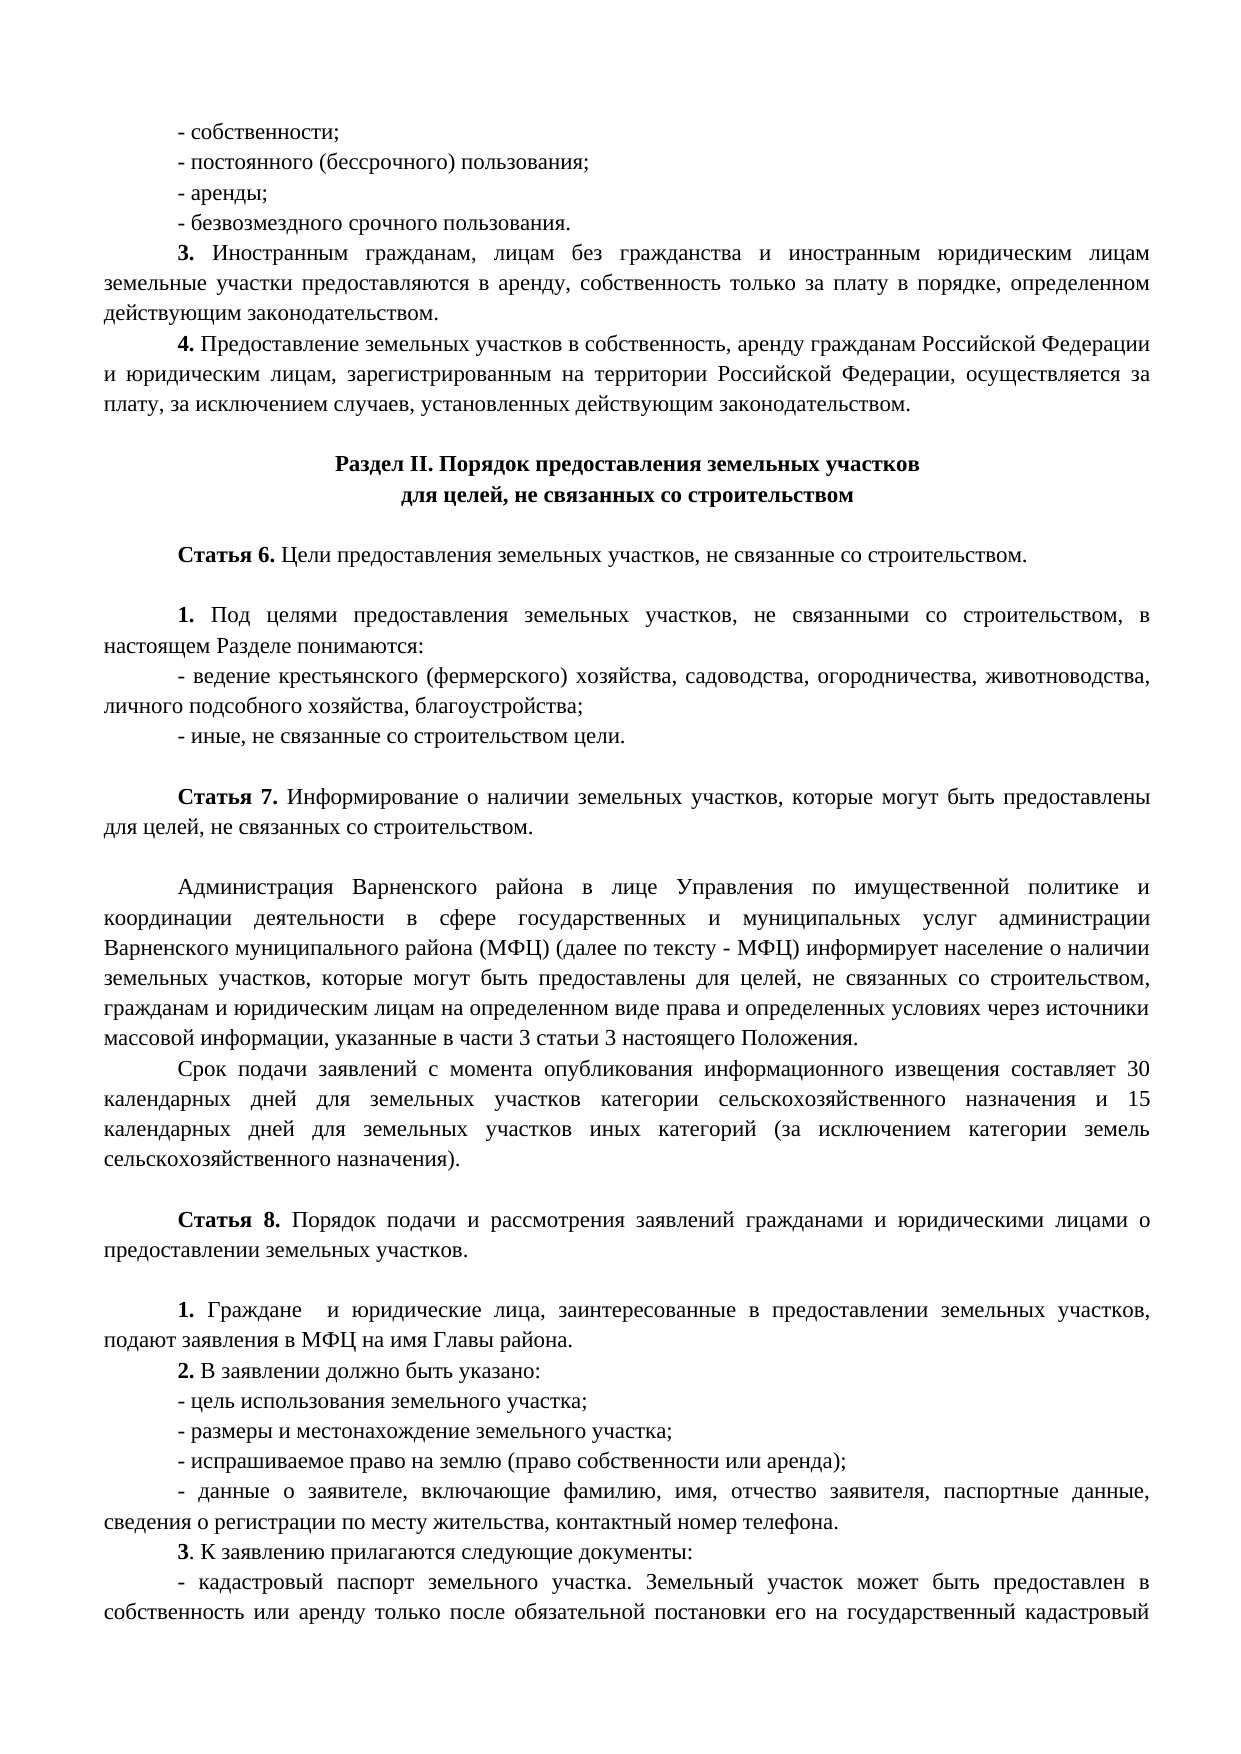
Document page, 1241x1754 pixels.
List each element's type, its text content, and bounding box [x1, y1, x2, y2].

text Администрация Варненского района в лице Управления по имущественной политике и координации деятельности в сфере государственных и муниципальных услуг администрации Варненского муниципального района (МФЦ) (далее по тексту - МФЦ) информирует население о наличии земельных участков, которые могут быть предоставлены для целей, не связанных со строительством, гражданам и юридическим лицам на определенном виде права и определенных условиях через источники массовой информации, указанные в части 3 статьи 3 настоящего Положения. [103, 873, 1152, 1051]
text - аренды; [103, 178, 1152, 205]
text - цель использования земельного участка; [103, 1387, 1152, 1413]
text - собственности; [103, 118, 1152, 144]
text 1. Граждане и юридические лица, заинтересованные в предоставлении земельных участков, подают заявления в МФЦ на имя Главы района. [103, 1296, 1152, 1353]
text Статья 7. Информирование о наличии земельных участков, которые могут быть предоставлены для целей, не связанных со строительством. [103, 783, 1152, 839]
text 1. Под целями предоставления земельных участков, не связанными со строительством, в настоящем Разделе понимаются: [103, 601, 1152, 658]
text 3. К заявлению прилагаются следующие документы: [103, 1538, 1152, 1564]
text - испрашиваемое право на землю (право собственности или аренда); [103, 1447, 1152, 1474]
text - безвозмездного срочного пользования. [103, 209, 1152, 235]
text - ведение крестьянского (фермерского) хозяйства, садоводства, огородничества, животноводства, личного подсобного хозяйства, благоустройства; [103, 662, 1152, 718]
text 2. В заявлении должно быть указано: [103, 1357, 1152, 1383]
text Срок подачи заявлений с момента опубликования информационного извещения составляет 30 календарных дней для земельных участков категории сельскохозяйственного назначения и 15 календарных дней для земельных участков иных категорий (за исключением категории земель сельскохозяйственного назначения). [103, 1054, 1152, 1172]
text Раздел II. Порядок предоставления земельных участков [103, 450, 1152, 477]
text - данные о заявителе, включающие фамилию, имя, отчество заявителя, паспортные данные, сведения о регистрации по месту жительства, контактный номер телефона. [103, 1477, 1152, 1534]
text 3. Иностранным гражданам, лицам без гражданства и иностранным юридическим лицам земельные участки предоставляются в аренду, собственность только за плату в порядке, определенном действующим законодательством. [103, 239, 1152, 326]
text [103, 1568, 1152, 1625]
text Статья 8. Порядок подачи и рассмотрения заявлений гражданами и юридическими лицами о предоставлении земельных участков. [103, 1206, 1152, 1262]
text - иные, не связанные со строительством цели. [103, 722, 1152, 749]
text для целей, не связанных со строительством [103, 481, 1152, 507]
text Статья 6. Цели предоставления земельных участков, не связанные со строительством. [103, 541, 1152, 567]
text - постоянного (бессрочного) пользования; [103, 148, 1152, 175]
text - размеры и местонахождение земельного участка; [103, 1417, 1152, 1443]
text 4. Предоставление земельных участков в собственность, аренду гражданам Российской Федерации и юридическим лицам, зарегистрированным на территории Российской Федерации, осуществляется за плату, за исключением случаев, установленных действующим законодательством. [103, 329, 1152, 416]
